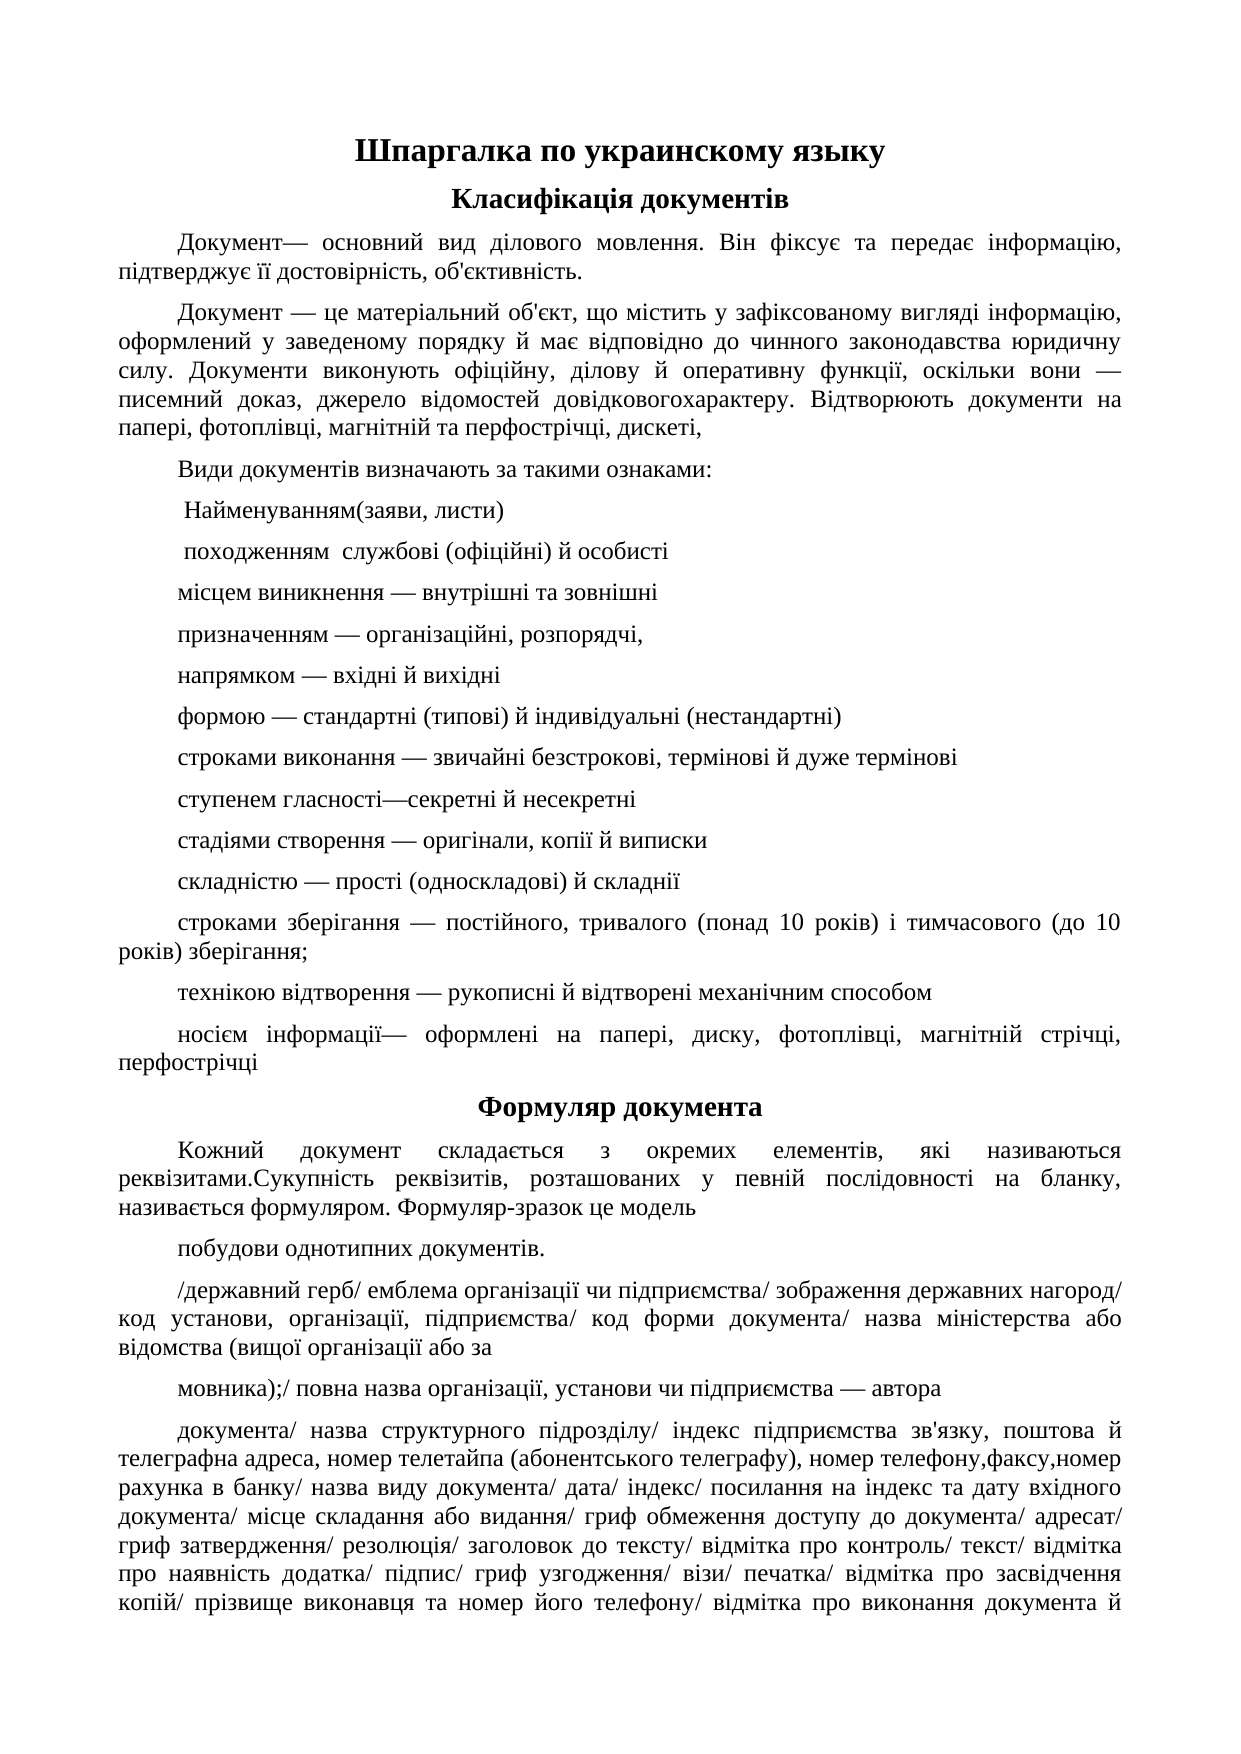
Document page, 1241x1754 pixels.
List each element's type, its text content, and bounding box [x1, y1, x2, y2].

text формою — стандартні (типові) й індивідуальні (нестандартні) [118, 701, 1122, 730]
text напрямком — вхідні й вихідні [118, 660, 1122, 689]
text /державний герб/ емблема організації чи підприємства/ зображення державних нагород/ код установи, організації, підприємства/ код форми документа/ назва міністерства або відомства (вищої організації або за [118, 1275, 1122, 1361]
text Найменуванням(заяви, листи) [118, 495, 1122, 524]
text Шпаргалка по украинскому языку [118, 131, 1122, 169]
text строками зберігання — постійного, тривалого (понад 10 років) і тимчасового (до 10 років) зберігання; [118, 907, 1122, 965]
text призначенням — організаційні, розпорядчі, [118, 619, 1122, 647]
text Види документів визначають за такими ознаками: [118, 454, 1122, 482]
text Документ — це матеріальний об'єкт, що містить у зафіксованому вигляді інформацію, оформлений у заведеному порядку й має відповідно до чинного законодавства юридичну силу. Документи виконують офіційну, ділову й оперативну функції, оскільки вони — писемний доказ, джерело відомостей довідковогохарактеру. Відтворюють документи на папері, фотоплівці, магнітній та перфострічці, дискеті, [118, 297, 1122, 441]
text місцем виникнення — внутрішні та зовнішні [118, 577, 1122, 606]
text походженням службові (офіційні) й особисті [118, 536, 1122, 565]
text побудови однотипних документів. [118, 1233, 1122, 1262]
text технікою відтворення — рукописні й відтворені механічним способом [118, 977, 1122, 1006]
text складністю — прості (односкладові) й складнії [118, 866, 1122, 895]
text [118, 1415, 1122, 1616]
text Кожний документ складається з окремих елементів, які називаються реквізитами.Сукупність реквізитів, розташованих у певній послідовності на бланку, називається формуляром. Формуляр-зразок це модель [118, 1135, 1122, 1221]
text Класифікація документів [118, 181, 1122, 215]
text строками виконання — звичайні безстрокові, термінові й дуже термінові [118, 742, 1122, 771]
text мовника);/ повна назва організації, установи чи підприємства — автора [118, 1373, 1122, 1402]
text носієм інформації— оформлені на папері, диску, фотоплівці, магнітній стрічці, перфострічці [118, 1019, 1122, 1076]
text стадіями створення — оригінали, копії й виписки [118, 825, 1122, 854]
text ступенем гласності—секретні й несекретні [118, 784, 1122, 812]
text Документ— основний вид ділового мовлення. Він фіксує та передає інформацію, підтверджує її достовірність, об'єктивність. [118, 227, 1122, 285]
text Формуляр документа [118, 1089, 1122, 1122]
